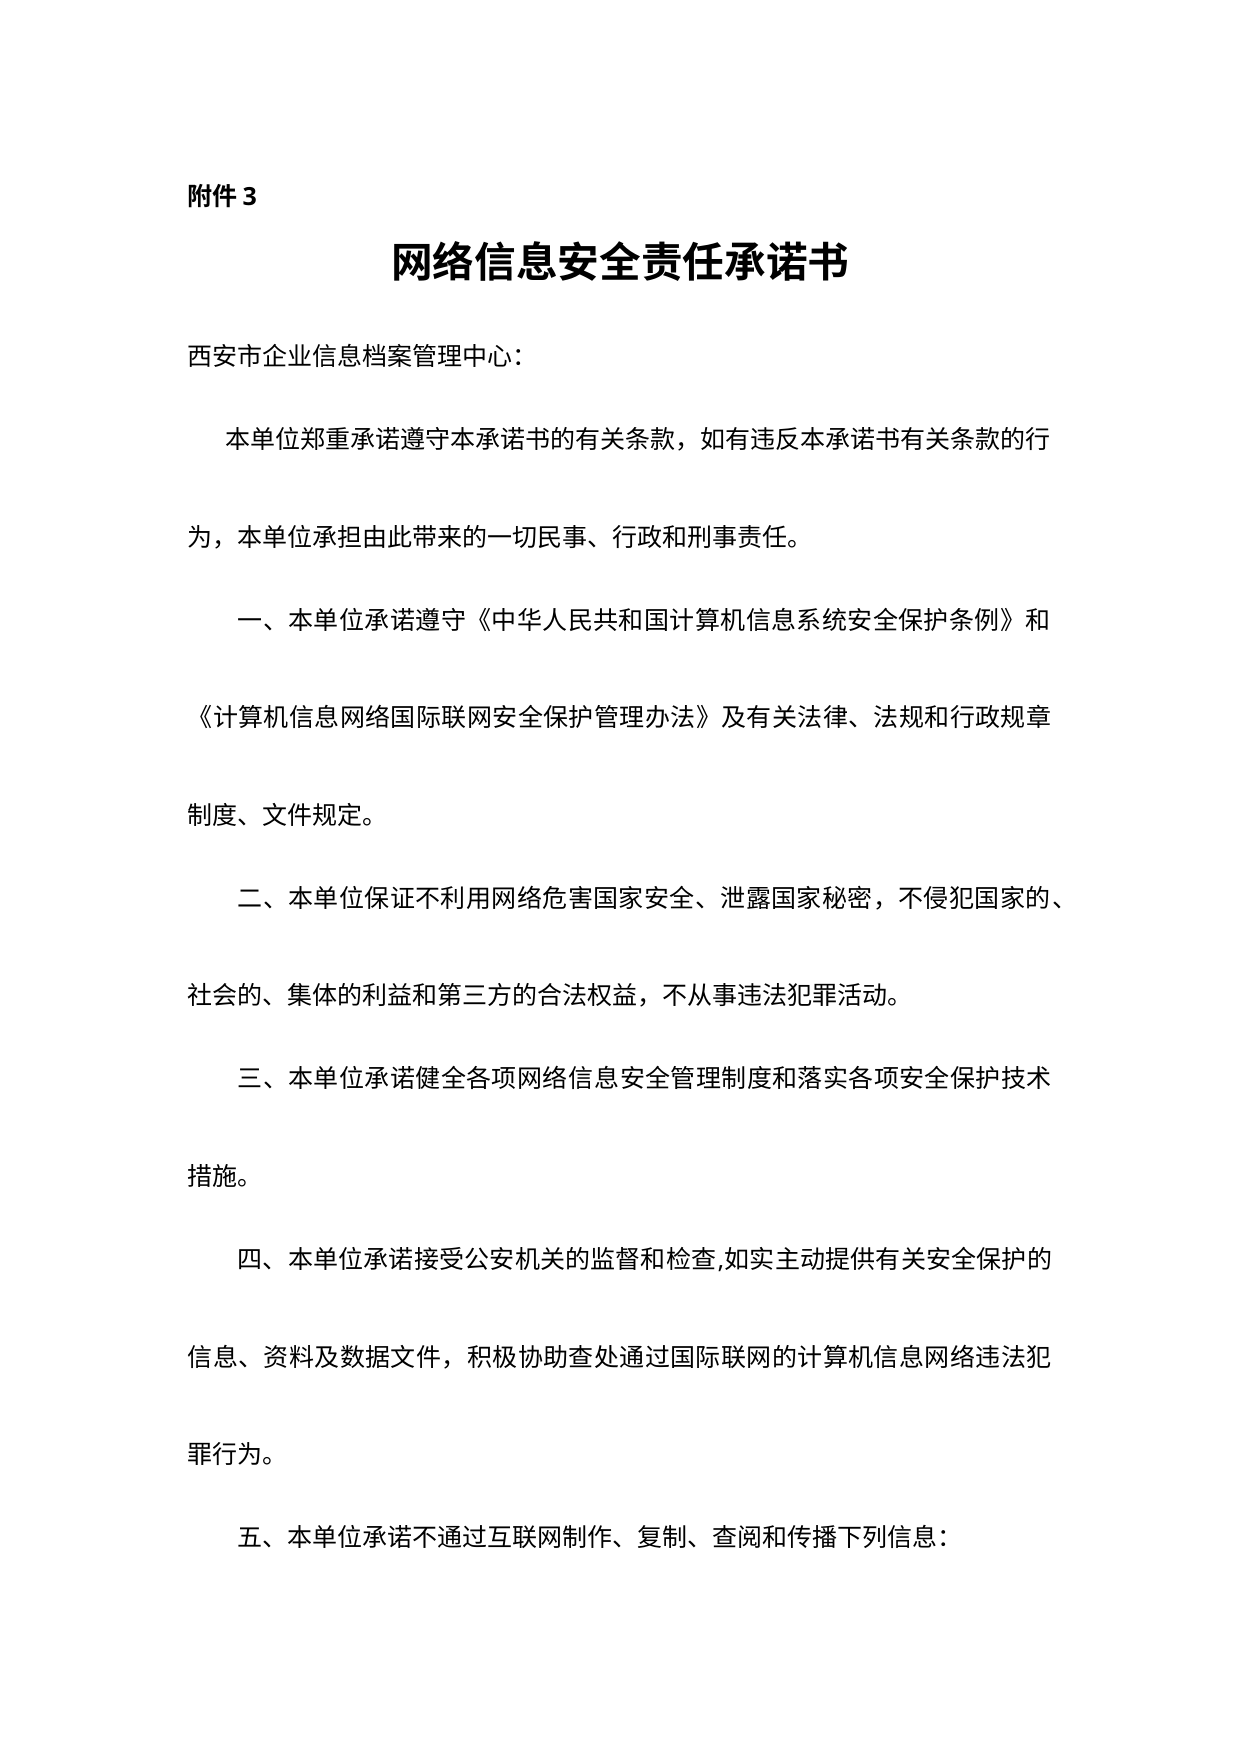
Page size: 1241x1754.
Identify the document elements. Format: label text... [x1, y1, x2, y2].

text 西安市企业信息档案管理中心： [187, 322, 1053, 387]
text 一、本单位承诺遵守《中华人民共和国计算机信息系统安全保护条例》和《计算机信息网络国际联网安全保护管理办法》及有关法律、法规和行政规章制度、文件规定。 [187, 586, 1053, 846]
text 四、本单位承诺接受公安机关的监督和检查,如实主动提供有关安全保护的信息、资料及数据文件，积极协助查处通过国际联网的计算机信息网络违法犯罪行为。 [187, 1225, 1053, 1485]
text 三、本单位承诺健全各项网络信息安全管理制度和落实各项安全保护技术措施。 [187, 1044, 1053, 1207]
text 二、本单位保证不利用网络危害国家安全、泄露国家秘密，不侵犯国家的、社会的、集体的利益和第三方的合法权益，不从事违法犯罪活动。 [187, 864, 1053, 1026]
text 附件3 [187, 162, 1053, 227]
text 网络信息安全责任承诺书 [187, 227, 1053, 292]
text 五、本单位承诺不通过互联网制作、复制、查阅和传播下列信息： [187, 1503, 1053, 1568]
text 本单位郑重承诺遵守本承诺书的有关条款，如有违反本承诺书有关条款的行为，本单位承担由此带来的一切民事、行政和刑事责任。 [187, 405, 1053, 568]
